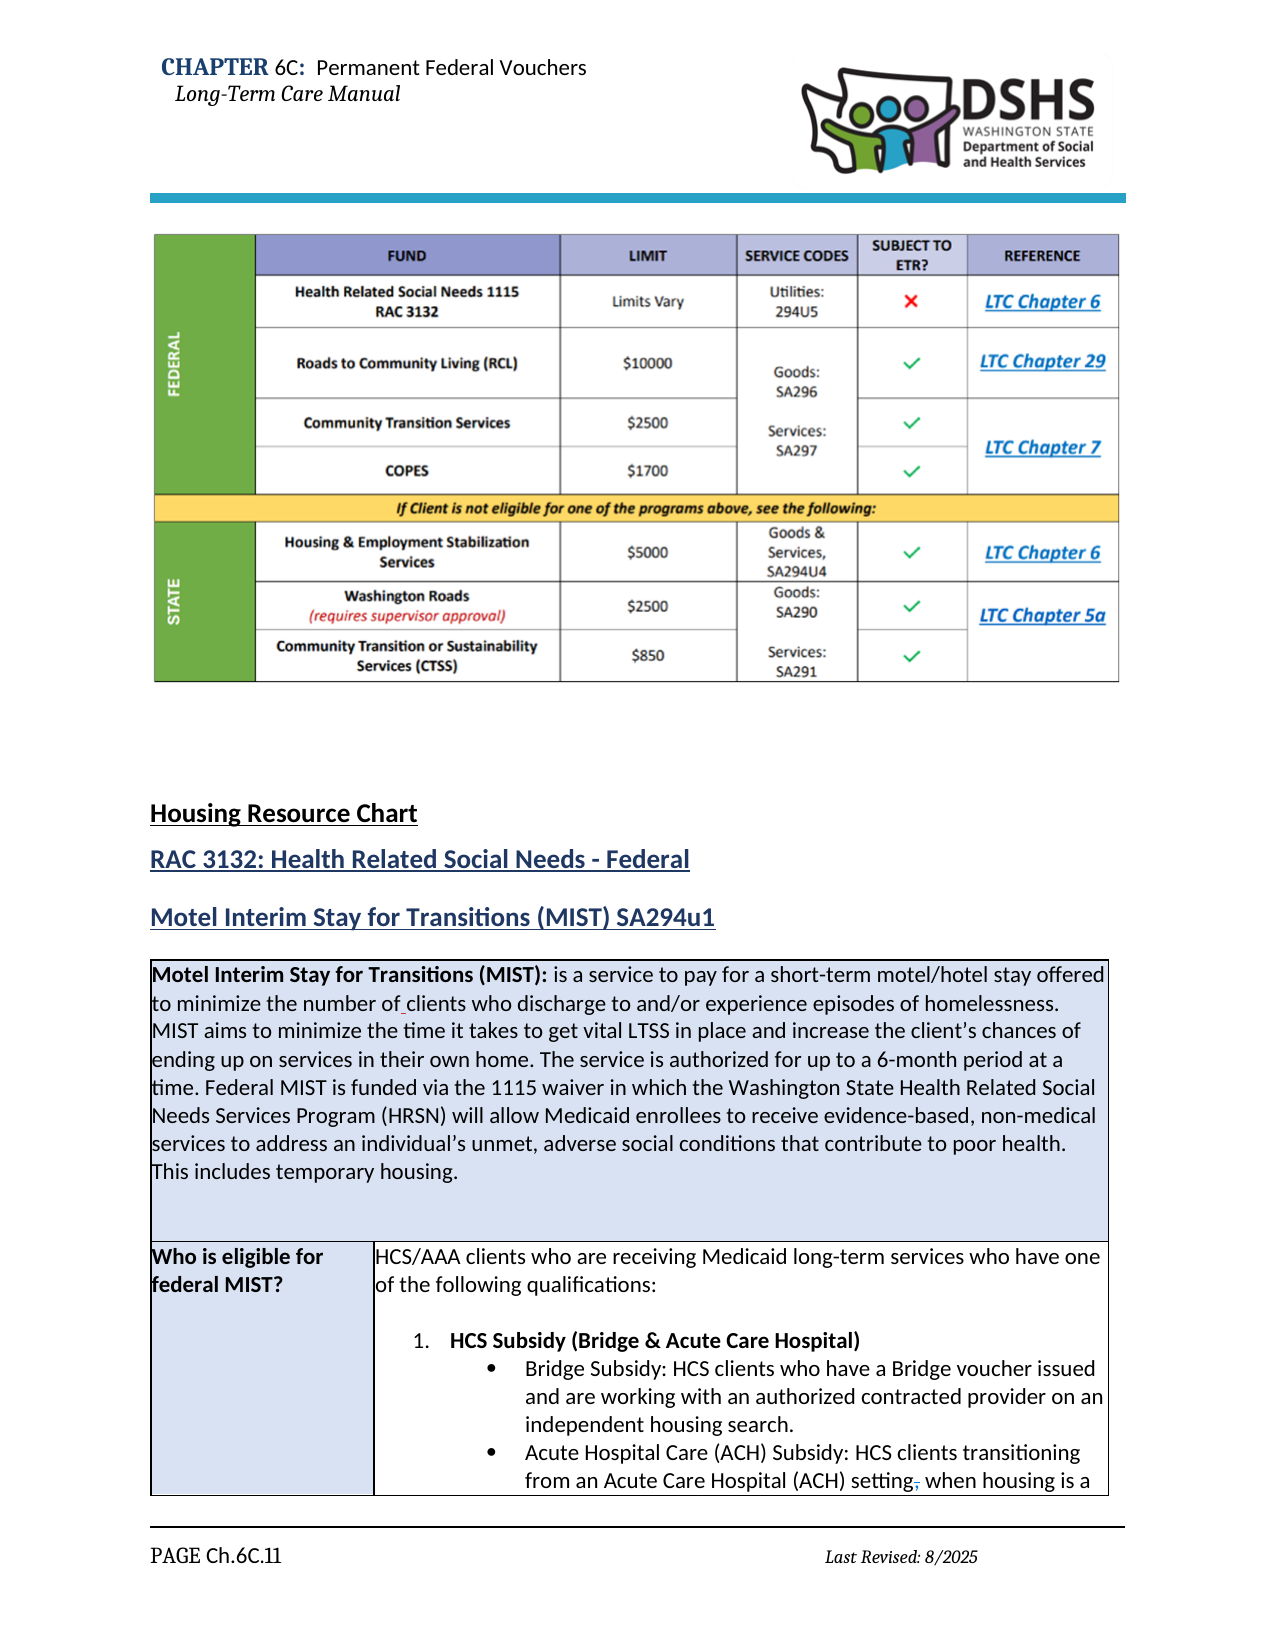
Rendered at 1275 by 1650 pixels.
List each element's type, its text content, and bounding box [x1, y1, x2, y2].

picture [150, 230, 1125, 687]
text RAC 3132: Health Related Social Needs - Federal [150, 842, 1125, 875]
text Motel Interim Stay for Transitions (MIST) SA294u1 [150, 901, 1125, 933]
table_header Motel Interim Stay for Transitions (MIST): is a service to pay for a short-term motel/hotel stay offered to minimize the number of clients who discharge to and/or experience episodes of homelessness. MIST aims to minimize the time it takes to get vital LTSS in place and increase the client’s chances of ending up on services in their own home. The service is authorized for up to a 6-month period at a time. Federal MIST is funded via the 1115 waiver in which the Washington State Health Related Social Needs Services Program (HRSN) will allow Medicaid enrollees to receive evidence-based, non-medical services to address an individual’s unmet, adverse social conditions that contribute to poor health. This includes temporary housing. [152, 961, 1108, 1241]
text Housing Resource Chart [150, 796, 1125, 829]
table_cell Who is eligible for federal MIST? [152, 1242, 373, 1494]
picture [791, 52, 1115, 189]
